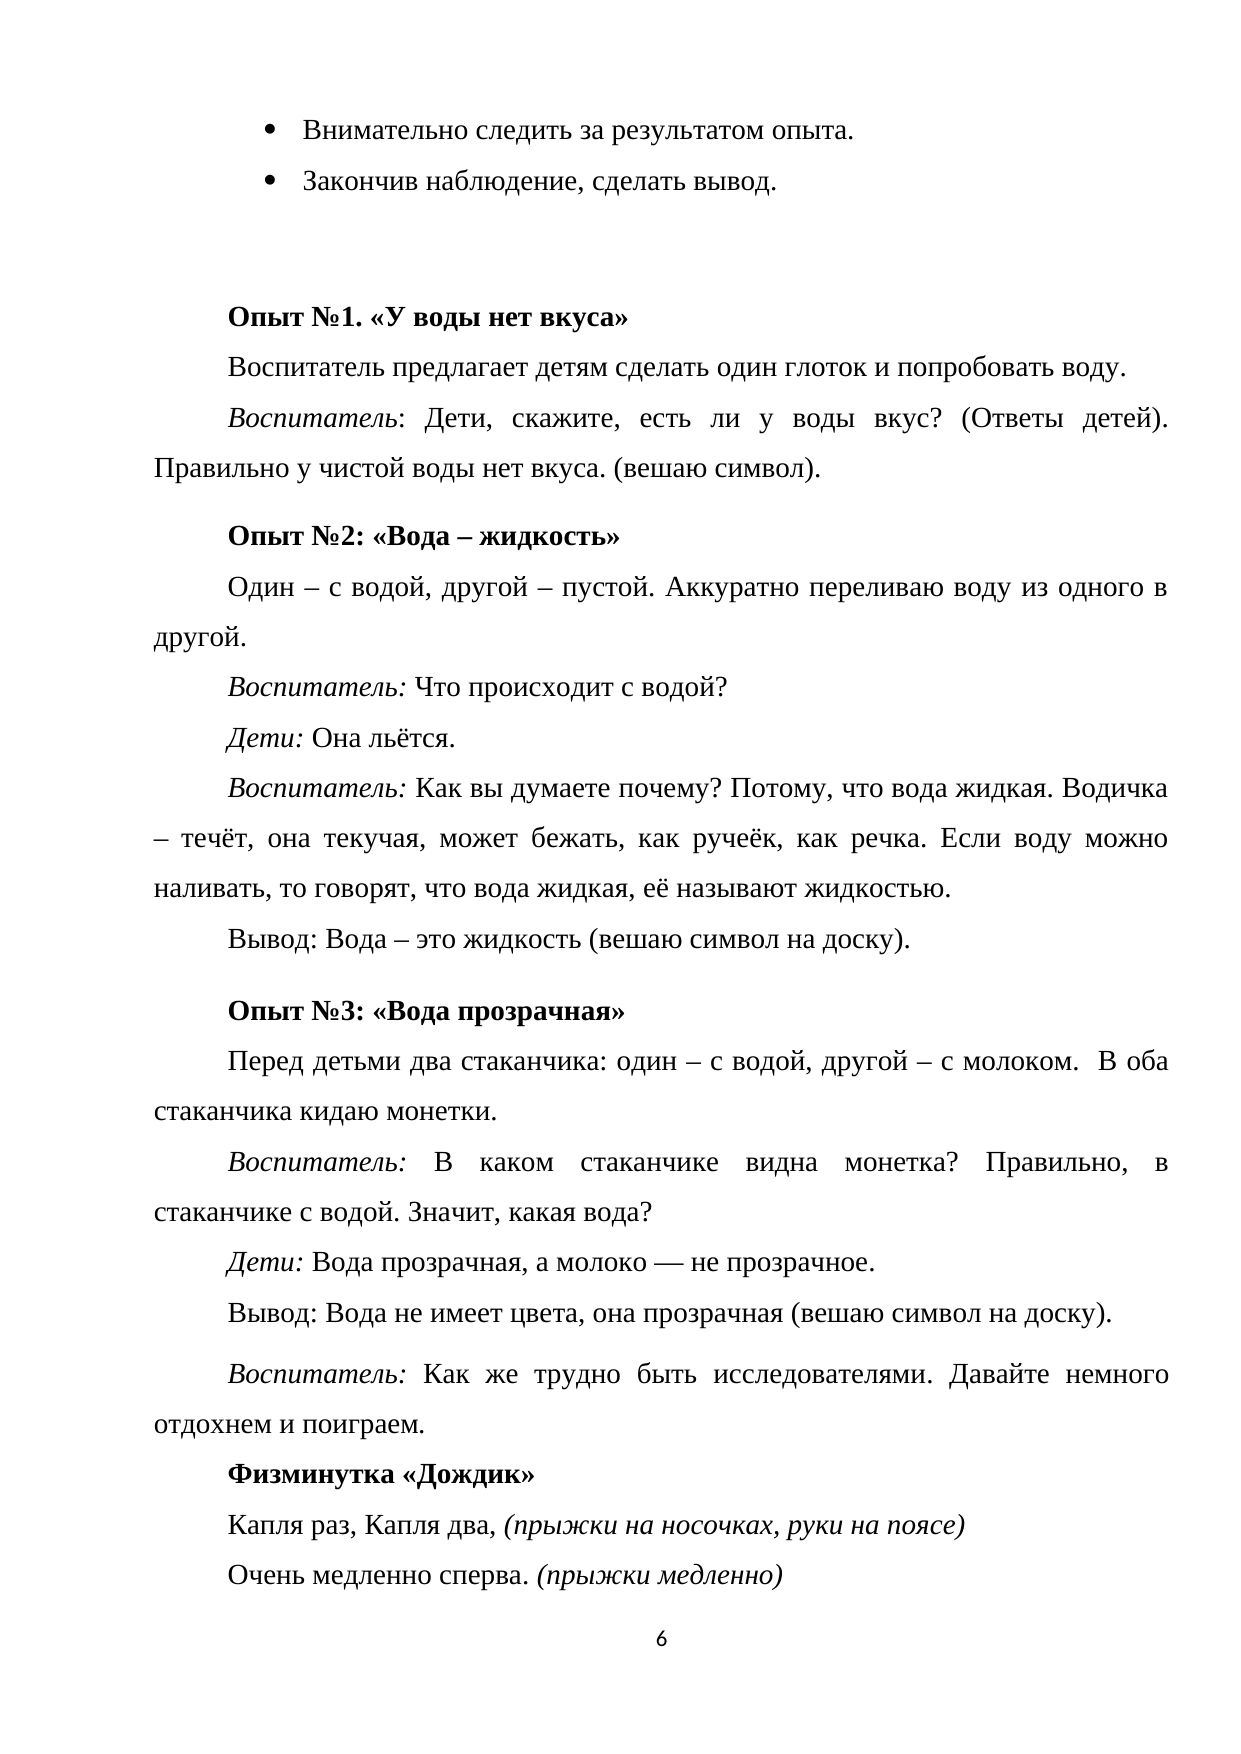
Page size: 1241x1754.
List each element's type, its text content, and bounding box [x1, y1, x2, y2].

text Воспитатель: Как же трудно быть исследователями. Давайте немного отдохнем и поиграем. [153, 1356, 1169, 1440]
text Опыт №1. «У воды нет вкуса» [153, 299, 1169, 333]
list Внимательно следить за результатом опыта. [265, 112, 1169, 146]
text Воспитатель: Дети, скажите, есть ли у воды вкус? (Ответы детей). Правильно у чистой воды нет вкуса. (вешаю символ). [153, 400, 1169, 484]
text Капля раз, Капля два, (прыжки на носочках, руки на поясе) [153, 1507, 1169, 1540]
text Воспитатель: В каком стаканчике видна монетка? Правильно, в стаканчике с водой. Значит, какая вода? [153, 1144, 1169, 1228]
list Закончив наблюдение, сделать вывод. [265, 163, 1169, 196]
text Воспитатель: Что происходит с водой? [153, 669, 1169, 703]
text Перед детьми два стаканчика: один – с водой, другой – с молоком. В оба стаканчика кидаю монетки. [153, 1043, 1169, 1127]
text Воспитатель предлагает детям сделать один глоток и попробовать воду. [153, 349, 1169, 383]
text Один – с водой, другой – пустой. Аккуратно переливаю воду из одного в другой. [153, 569, 1169, 653]
text Вывод: Вода – это жидкость (вешаю символ на доску). [153, 921, 1169, 954]
text Физминутка «Дождик» [153, 1457, 1169, 1490]
text Очень медленно сперва. (прыжки медленно) [153, 1557, 1169, 1591]
text Опыт №3: «Вода прозрачная» [153, 993, 1169, 1026]
text Воспитатель: Как вы думаете почему? Потому, что вода жидкая. Водичка – течёт, она текучая, может бежать, как ручеёк, как речка. Если воду можно наливать, то говорят, что вода жидкая, её называют жидкостью. [153, 770, 1169, 904]
text Дети: Вода прозрачная, а молоко — не прозрачное. [153, 1244, 1169, 1278]
text Вывод: Вода не имеет цвета, она прозрачная (вешаю символ на доску). [153, 1295, 1169, 1328]
text Дети: Она льётся. [153, 720, 1169, 753]
text Опыт №2: «Вода – жидкость» [153, 518, 1169, 552]
